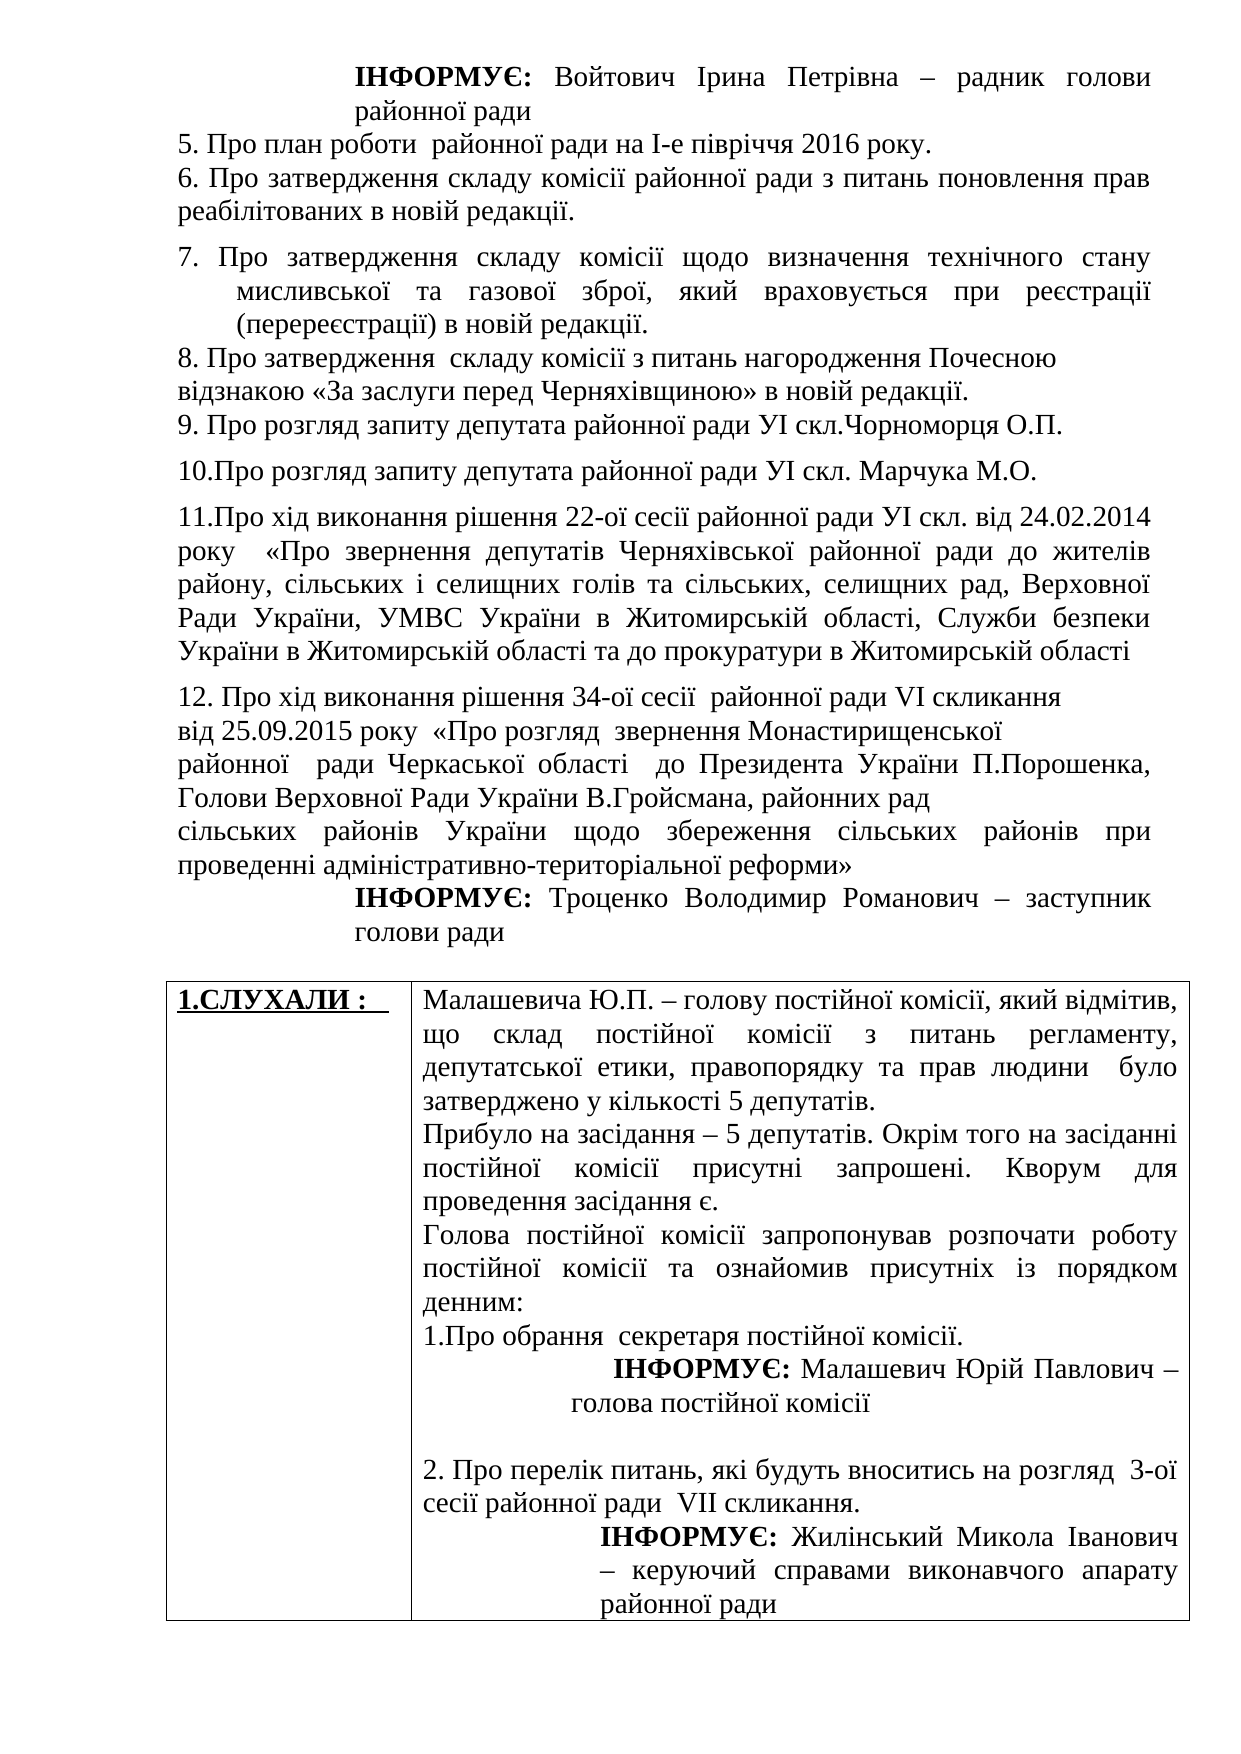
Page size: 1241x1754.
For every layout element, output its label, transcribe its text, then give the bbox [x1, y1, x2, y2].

text від 25.09.2015 року «Про розгляд звернення Монастирищенської [177, 713, 1152, 746]
text ІНФОРМУЄ: Войтович Ірина Петрівна – радник голови районної ради [354, 59, 1152, 126]
text 8. Про затвердження складу комісії з питань нагородження Почесною відзнакою «За заслуги перед Черняхівщиною» в новій редакції. [177, 340, 1152, 407]
text 12. Про хід виконання рішення 34-ої сесії районної ради VІ скликання [177, 679, 1152, 713]
text 7. Про затвердження складу комісії щодо визначення технічного стану мисливської та газової зброї, який враховується при реєстрації (перереєстрації) в новій редакції. [177, 239, 1152, 340]
text 9. Про розгляд запиту депутата районної ради УІ скл.Чорноморця О.П. [177, 407, 1152, 441]
text 5. Про план роботи районної ради на І-е півріччя 2016 року. [177, 126, 1152, 160]
text 6. Про затвердження складу комісії районної ради з питань поновлення прав реабілітованих в новій редакції. [177, 160, 1152, 227]
text сільських районів України щодо збереження сільських районів при проведенні адміністративно-територіальної реформи» [177, 813, 1152, 881]
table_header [412, 982, 1189, 1619]
text ІНФОРМУЄ: Троценко Володимир Романович – заступник голови ради [354, 881, 1152, 948]
text районної ради Черкаської області до Президента України П.Порошенка, Голови Верховної Ради України В.Гройсмана, районних рад [177, 746, 1152, 813]
text 11.Про хід виконання рішення 22-ої сесії районної ради УІ скл. від 24.02.2014 року «Про звернення депутатів Черняхівської районної ради до жителів району, сільських і селищних голів та сільських, селищних рад, Верховної Ради України, УМВС України в Житомирській області, Служби безпеки України в Житомирській області та до прокуратури в Житомирській області [177, 499, 1152, 667]
table_header 1.СЛУХАЛИ : [167, 982, 411, 1619]
text 10.Про розгляд запиту депутата районної ради УІ скл. Марчука М.О. [177, 453, 1152, 487]
